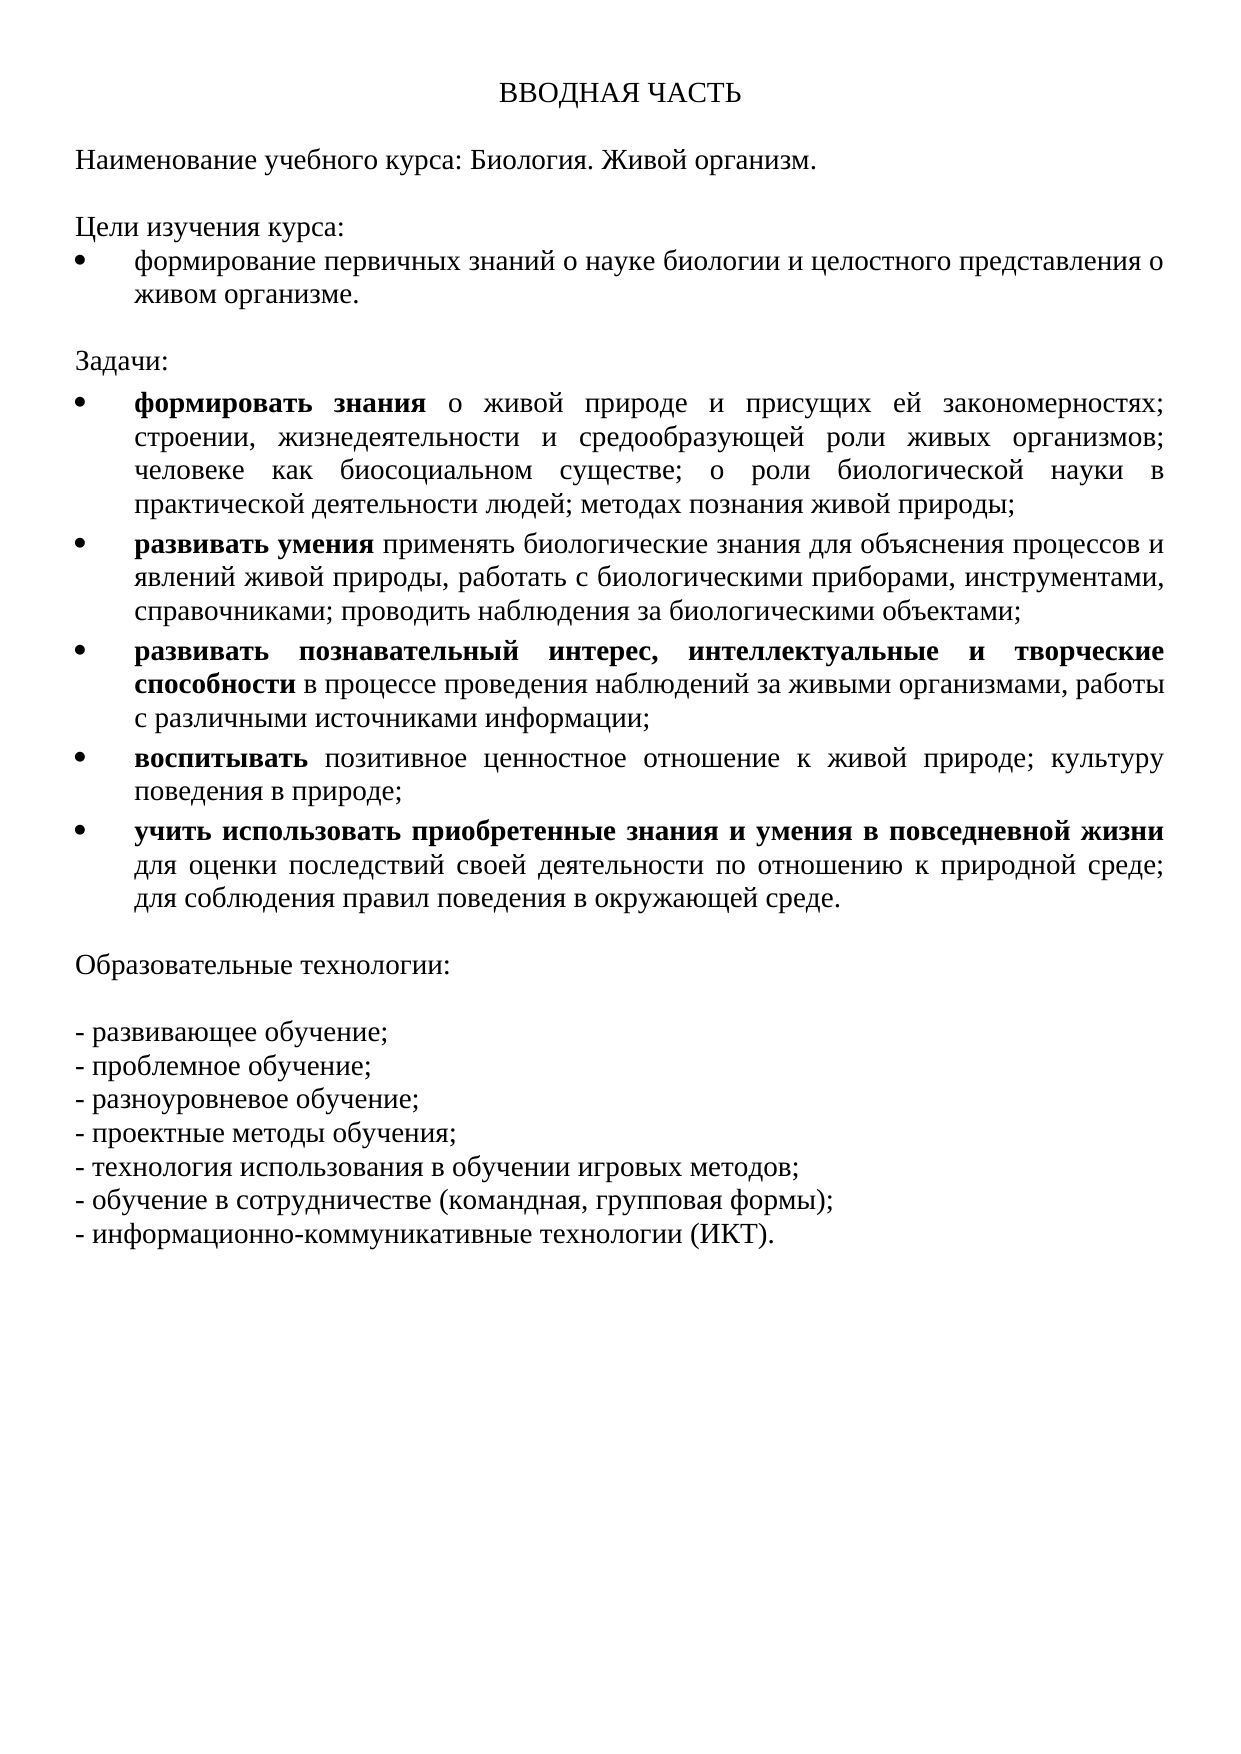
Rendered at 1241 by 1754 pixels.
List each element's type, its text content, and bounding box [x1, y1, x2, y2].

text Задачи: [75, 343, 1165, 377]
text - проблемное обучение; [75, 1048, 1165, 1082]
text - развивающее обучение; [75, 1014, 1165, 1048]
text - технология использования в обучении игровых методов; [75, 1149, 1165, 1182]
list формирование первичных знаний о науке биологии и целостного представления о живом организме. [75, 243, 1165, 310]
text - разноуровневое обучение; [75, 1082, 1165, 1115]
list учить иcпользовать приобретенные знания и умения в повседневной жизни для оценки последствий своей деятельности по отношению к природной среде; для соблюдения правил поведения в окружающей среде. [75, 813, 1165, 914]
text - обучение в сотрудничестве (командная, групповая формы); [75, 1182, 1165, 1216]
list развивать умения применять биологические знания для объяснения процессов и явлений живой природы, работать с биологическими приборами, инструментами, справочниками; проводить наблюдения за биологическими объектами; [75, 526, 1165, 627]
text - проектные методы обучения; [75, 1115, 1165, 1149]
text ВВОДНАЯ ЧАСТЬ [75, 75, 1165, 108]
text Образовательные технологии: [75, 947, 1165, 981]
text Цели изучения курса: [75, 209, 1165, 243]
list воспитывать позитивное ценностное отношение к живой природе; культуру поведения в природе; [75, 740, 1165, 807]
list формировать знания о живой природе и присущих ей закономерностях; строении, жизнедеятельности и средообразующей роли живых организмов; человеке как биосоциальном существе; о роли биологической науки в практической деятельности людей; методах познания живой природы; [75, 385, 1165, 519]
text Наименование учебного курса: Биология. Живой организм. [75, 142, 1165, 176]
list развивать познавательный интерес, интеллектуальные и творческие способности в процессе проведения наблюдений за живыми организмами, работы с различными источниками информации; [75, 633, 1165, 733]
text - информационно-коммуникативные технологии (ИКТ). [75, 1216, 1165, 1249]
